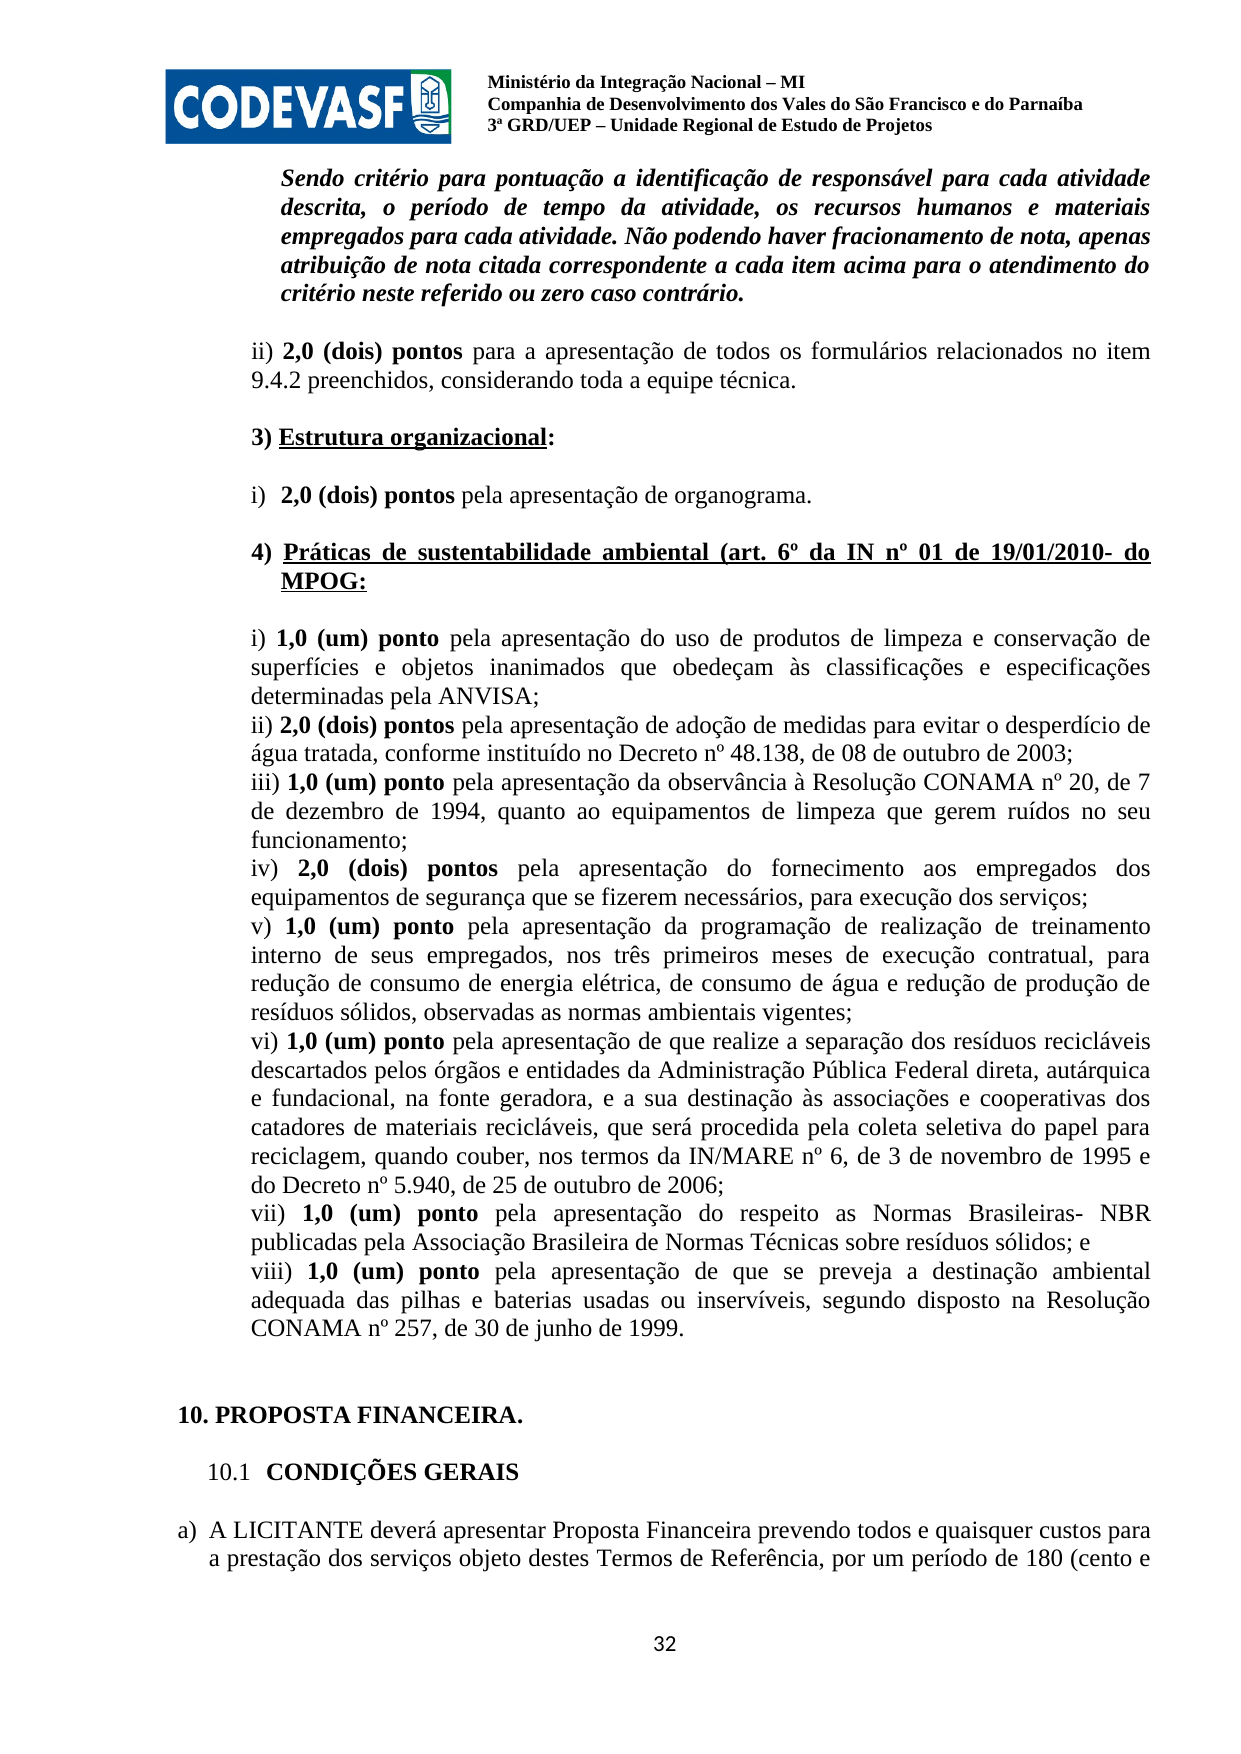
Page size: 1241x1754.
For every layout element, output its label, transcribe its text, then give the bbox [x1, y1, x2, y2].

text viii) 1,0 (um) ponto pela apresentação de que se preveja a destinação ambiental adequada das pilhas e baterias usadas ou inservíveis, segundo disposto na Resolução CONAMA nº 257, de 30 de junho de 1999. [251, 1256, 1152, 1342]
text v) 1,0 (um) ponto pela apresentação da programação de realização de treinamento interno de seus empregados, nos três primeiros meses de execução contratual, para redução de consumo de energia elétrica, de consumo de água e redução de produção de resíduos sólidos, observadas as normas ambientais vigentes; [251, 911, 1152, 1026]
text i) 1,0 (um) ponto pela apresentação do uso de produtos de limpeza e conservação de superfícies e objetos inanimados que obedeçam às classificações e especificações determinadas pela ANVISA; [251, 623, 1152, 710]
list 2,0 (dois) pontos pela apresentação de organograma. [251, 480, 1152, 508]
text Sendo critério para pontuação a identificação de responsável para cada atividade descrita, o período de tempo da atividade, os recursos humanos e materiais empregados para cada atividade. Não podendo haver fracionamento de nota, apenas atribuição de nota citada correspondente a cada item acima para o atendimento do critério neste referido ou zero caso contrário. [281, 163, 1152, 307]
text ii) 2,0 (dois) pontos para a apresentação de todos os formulários relacionados no item 9.4.2 preenchidos, considerando toda a equipe técnica. [251, 336, 1152, 393]
text ii) 2,0 (dois) pontos pela apresentação de adoção de medidas para evitar o desperdício de água tratada, conforme instituído no Decreto nº 48.138, de 08 de outubro de 2003; [251, 710, 1152, 767]
text vi) 1,0 (um) ponto pela apresentação de que realize a separação dos resíduos recicláveis descartados pelos órgãos e entidades da Administração Pública Federal direta, autárquica e fundacional, na fonte geradora, e a sua destinação às associações e cooperativas dos catadores de materiais recicláveis, que será procedida pela coleta seletiva do papel para reciclagem, quando couber, nos termos da IN/MARE nº 6, de 3 de novembro de 1995 e do Decreto nº 5.940, de 25 de outubro de 2006; [251, 1026, 1152, 1198]
text 3) Estrutura organizacional: [251, 422, 1152, 451]
text iii) 1,0 (um) ponto pela apresentação da observância à Resolução CONAMA nº 20, de 7 de dezembro de 1994, quanto ao equipamentos de limpeza que gerem ruídos no seu funcionamento; [251, 767, 1152, 853]
text iv) 2,0 (dois) pontos pela apresentação do fornecimento aos empregados dos equipamentos de segurança que se fizerem necessários, para execução dos serviços; [251, 853, 1152, 911]
list CONDIÇÕES GERAIS [207, 1457, 1152, 1486]
subtitle PROPOSTA FINANCEIRA. [177, 1400, 1152, 1428]
text vii) 1,0 (um) ponto pela apresentação do respeito as Normas Brasileiras- NBR publicadas pela Associação Brasileira de Normas Técnicas sobre resíduos sólidos; e [251, 1198, 1152, 1256]
picture [165, 69, 452, 144]
text 4) Práticas de sustentabilidade ambiental (art. 6º da IN nº 01 de 19/01/2010- do MPOG: [251, 537, 1152, 595]
